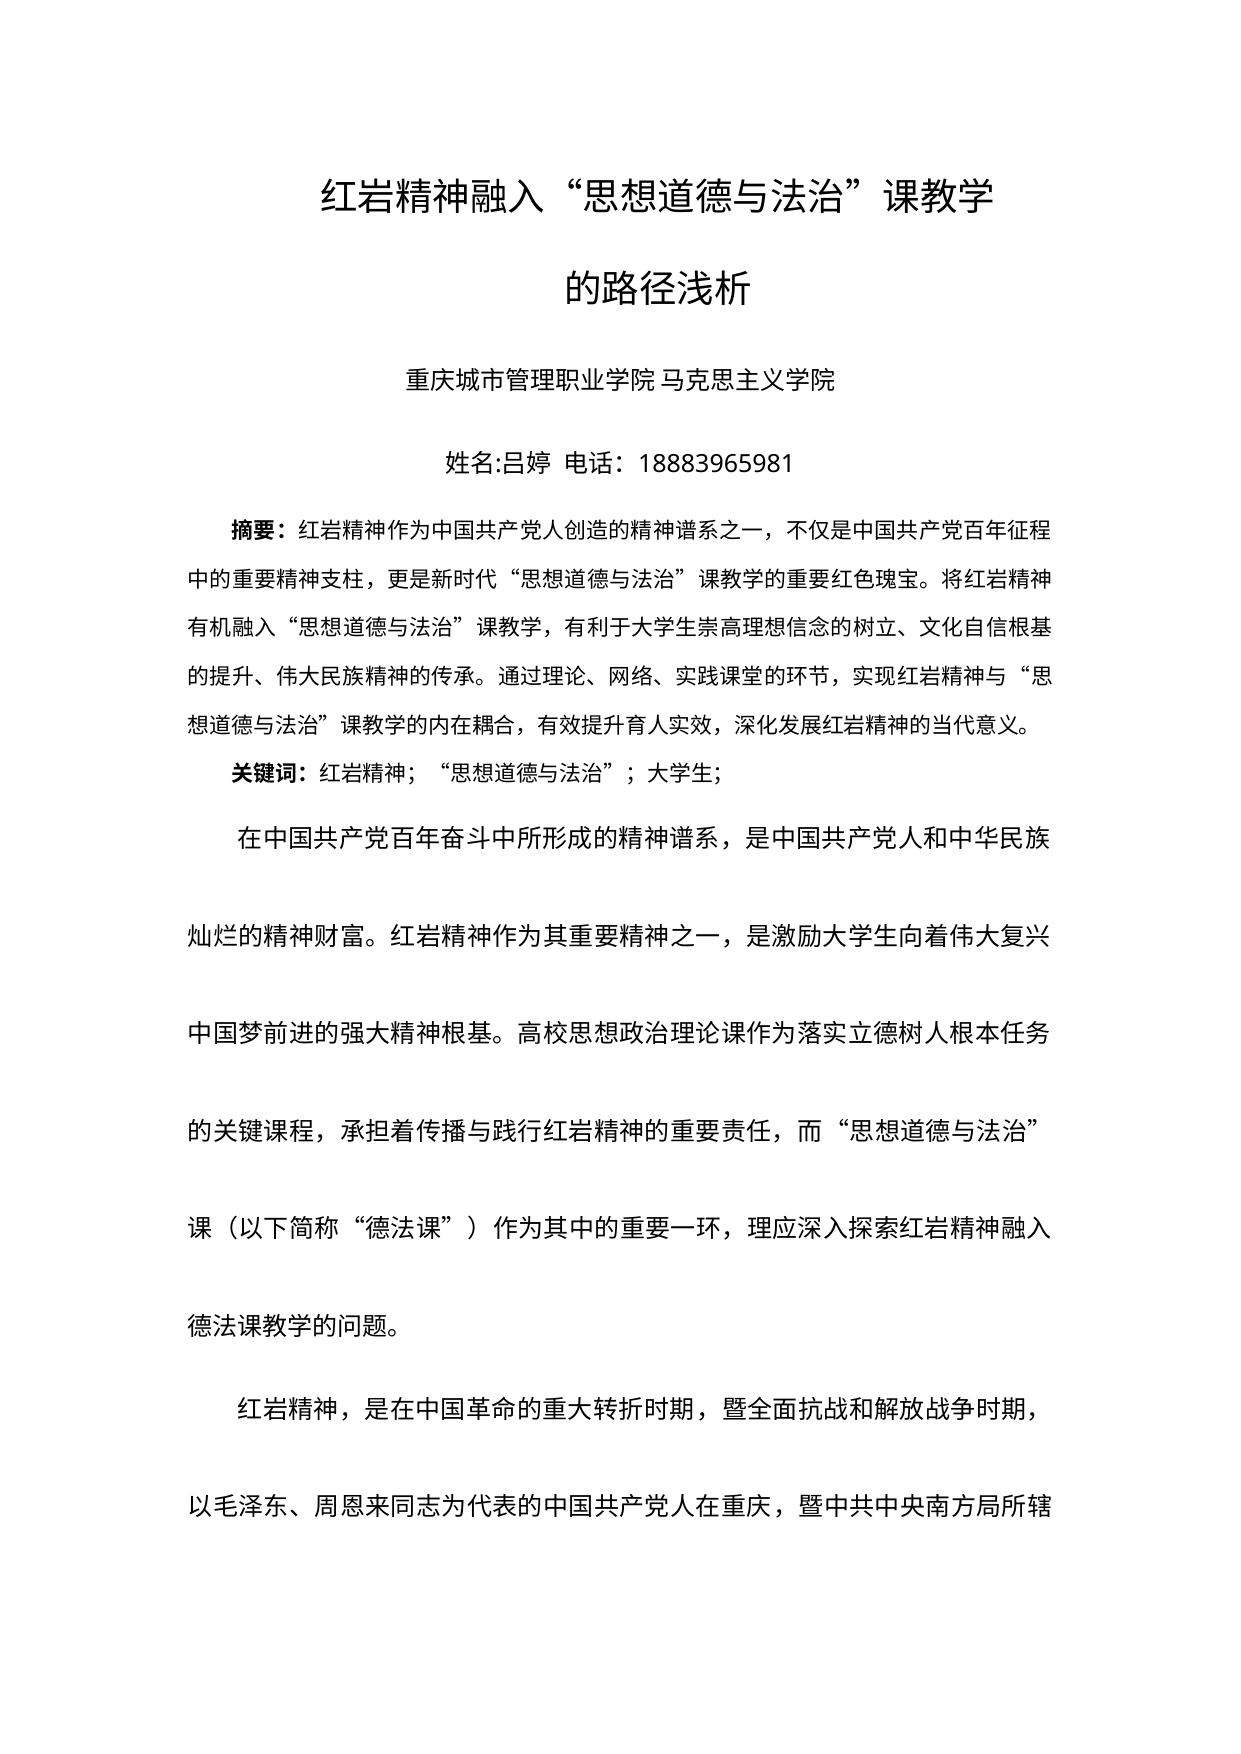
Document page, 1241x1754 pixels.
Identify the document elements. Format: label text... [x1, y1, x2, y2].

text 姓名:吕婷 电话：18883965981 [187, 429, 1053, 494]
text 红岩精神融入“思想道德与法治”课教学 [187, 162, 1053, 227]
text 的路径浅析 [187, 254, 1053, 319]
text 重庆城市管理职业学院 马克思主义学院 [187, 346, 1053, 411]
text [187, 1375, 1053, 1537]
text 关键词：红岩精神；“思想道德与法治”；大学生； [187, 756, 1053, 788]
text 在中国共产党百年奋斗中所形成的精神谱系，是中国共产党人和中华民族灿烂的精神财富。红岩精神作为其重要精神之一，是激励大学生向着伟大复兴中国梦前进的强大精神根基。高校思想政治理论课作为落实立德树人根本任务的关键课程，承担着传播与践行红岩精神的重要责任，而“思想道德与法治”课（以下简称“德法课”）作为其中的重要一环，理应深入探索红岩精神融入德法课教学的问题。 [187, 804, 1053, 1357]
text 摘要：红岩精神作为中国共产党人创造的精神谱系之一，不仅是中国共产党百年征程中的重要精神支柱，更是新时代“思想道德与法治”课教学的重要红色瑰宝。将红岩精神有机融入“思想道德与法治”课教学，有利于大学生崇高理想信念的树立、文化自信根基的提升、伟大民族精神的传承。通过理论、网络、实践课堂的环节，实现红岩精神与“思想道德与法治”课教学的内在耦合，有效提升育人实效，深化发展红岩精神的当代意义。 [187, 512, 1053, 740]
